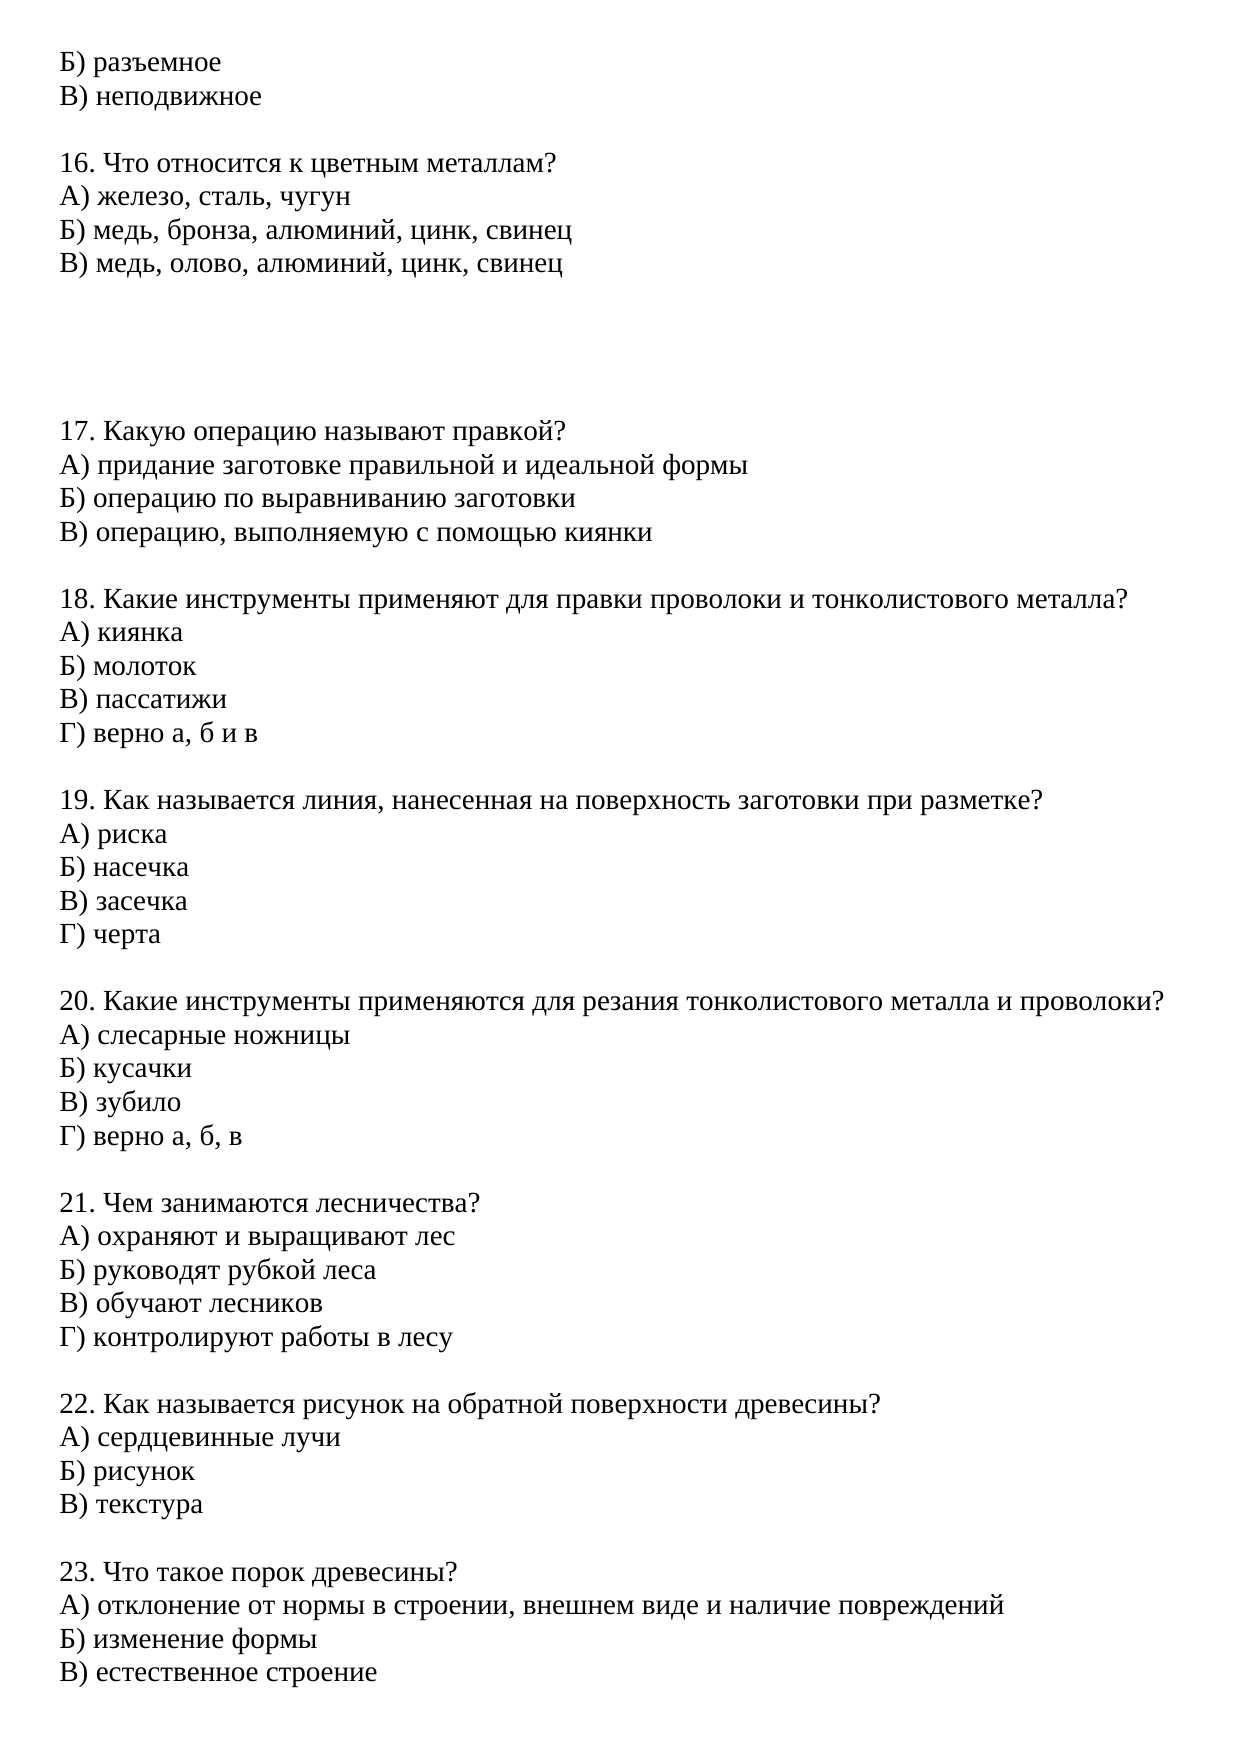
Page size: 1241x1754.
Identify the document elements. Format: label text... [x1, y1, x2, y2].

text А) риска [59, 816, 1196, 849]
text Б) разъемное [59, 44, 1196, 78]
text Б) медь, бронза, алюминий, цинк, свинец [59, 212, 1196, 246]
text Г) верно а, б и в [59, 715, 1196, 749]
text Б) изменение формы [59, 1621, 1196, 1654]
text Б) кусачки [59, 1051, 1196, 1084]
text 17. Какую операцию называют правкой? [59, 413, 1196, 447]
text 23. Что такое порок древесины? [59, 1554, 1196, 1587]
text В) неподвижное [59, 78, 1196, 111]
text В) пассатижи [59, 682, 1196, 715]
text 19. Как называется линия, нанесенная на поверхность заготовки при разметке? [59, 782, 1196, 816]
text В) операцию, выполняемую с помощью киянки [59, 514, 1196, 547]
text В) текстура [59, 1487, 1196, 1520]
text А) придание заготовке правильной и идеальной формы [59, 447, 1196, 480]
text А) отклонение от нормы в строении, внешнем виде и наличие повреждений [59, 1587, 1196, 1621]
text А) слесарные ножницы [59, 1017, 1196, 1051]
text А) киянка [59, 614, 1196, 648]
text Г) верно а, б, в [59, 1118, 1196, 1151]
text А) охраняют и выращивают лес [59, 1218, 1196, 1252]
text 21. Чем занимаются лесничества? [59, 1185, 1196, 1218]
text 16. Что относится к цветным металлам? [59, 145, 1196, 178]
text 20. Какие инструменты применяются для резания тонколистового металла и проволоки? [59, 983, 1196, 1017]
text В) обучают лесников [59, 1285, 1196, 1319]
text В) естественное строение [59, 1654, 1196, 1688]
text Б) молоток [59, 648, 1196, 682]
text Б) рисунок [59, 1453, 1196, 1487]
text Г) контролируют работы в лесу [59, 1319, 1196, 1352]
text 18. Какие инструменты применяют для правки проволоки и тонколистового металла? [59, 581, 1196, 614]
text Б) операцию по выравниванию заготовки [59, 480, 1196, 514]
text Г) черта [59, 916, 1196, 950]
text В) зубило [59, 1084, 1196, 1118]
text В) засечка [59, 883, 1196, 916]
text Б) насечка [59, 849, 1196, 883]
text В) медь, олово, алюминий, цинк, свинец [59, 246, 1196, 279]
text Б) руководят рубкой леса [59, 1252, 1196, 1285]
text А) железо, сталь, чугун [59, 178, 1196, 212]
text А) сердцевинные лучи [59, 1419, 1196, 1453]
text 22. Как называется рисунок на обратной поверхности древесины? [59, 1386, 1196, 1419]
